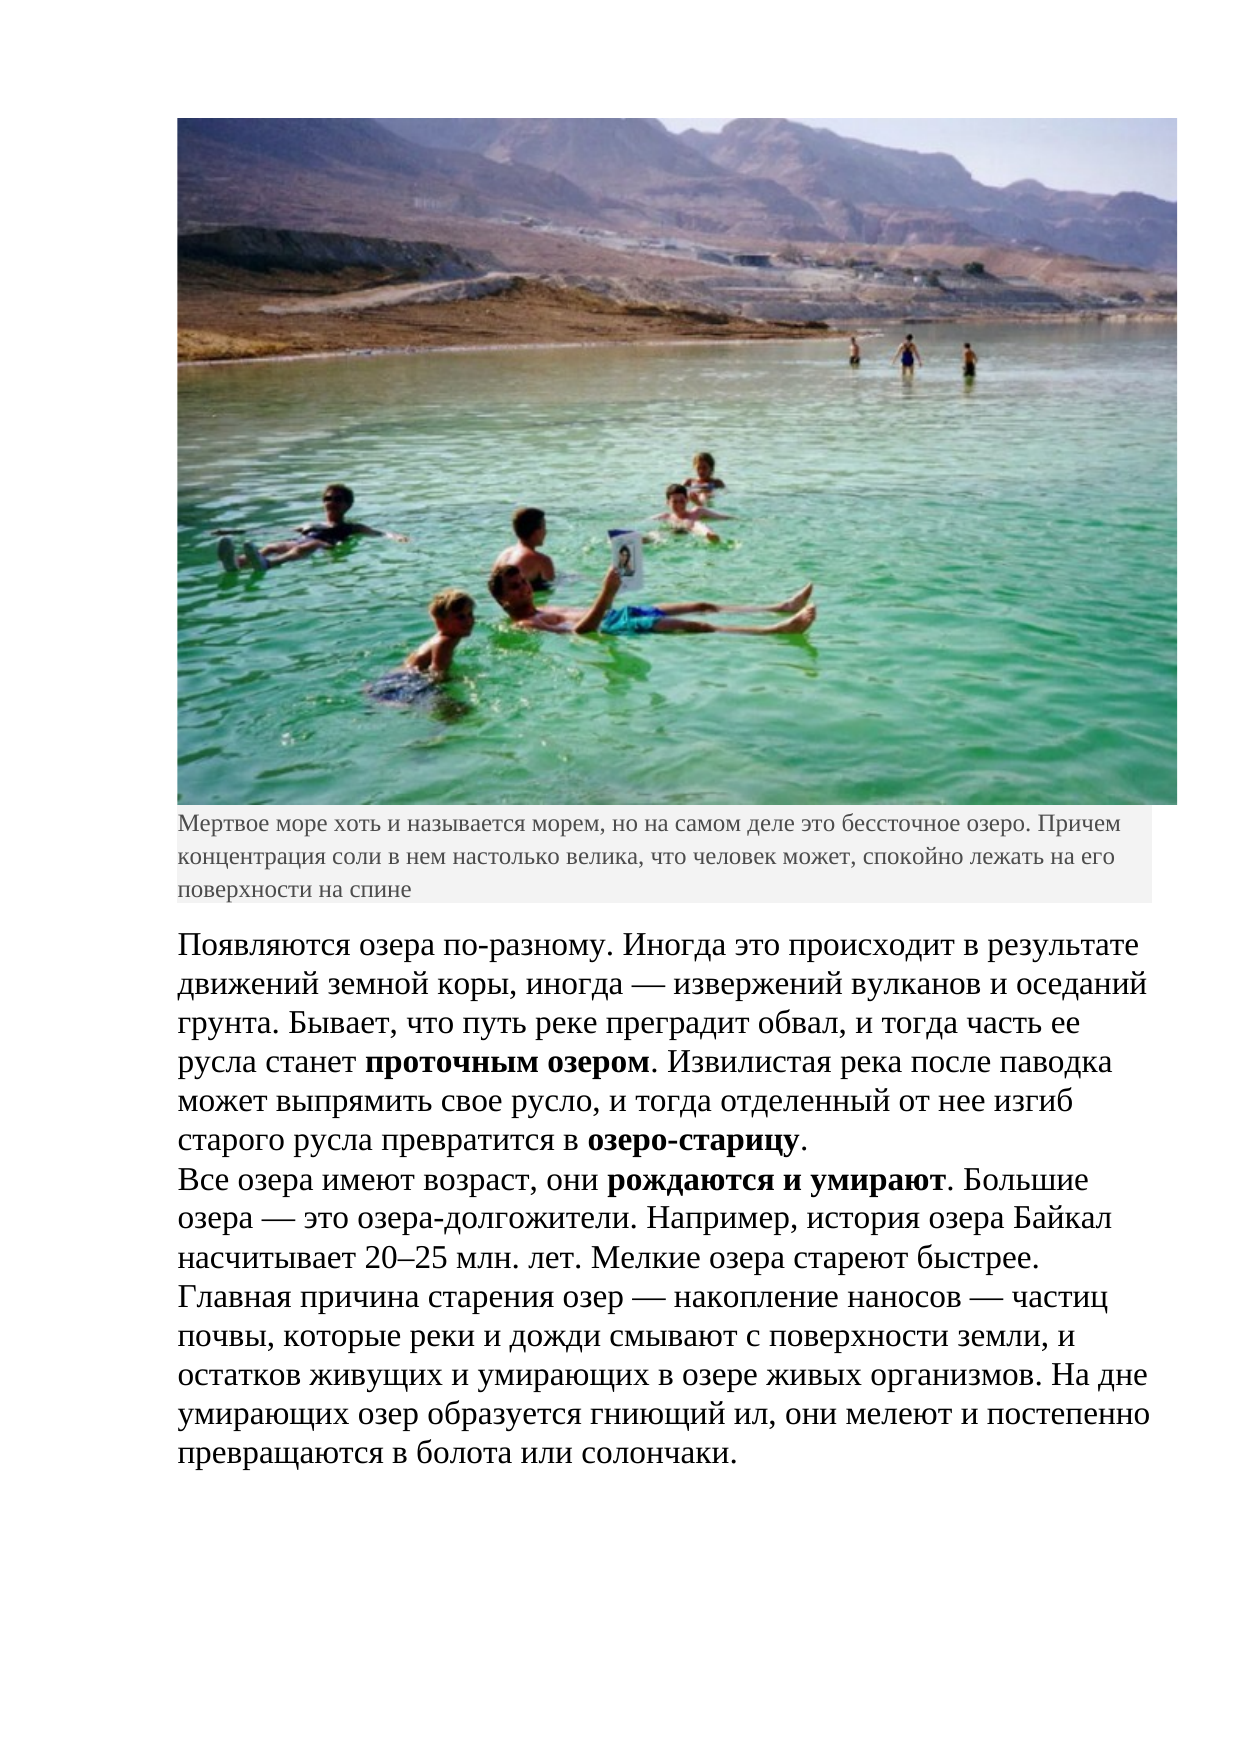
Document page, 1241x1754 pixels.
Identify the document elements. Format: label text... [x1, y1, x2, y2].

picture [177, 118, 1178, 805]
text Все озера имеют возраст, они рождаются и умирают. Большие озера — это озера-долгожители. Например, история озера Байкал насчитывает 20–25 млн. лет. Мелкие озера стареют быстрее. Главная причина старения озер — накопление наносов — частиц почвы, которые реки и дожди смывают с поверхности земли, и остатков живущих и умирающих в озере живых организмов. На дне умирающих озер образуется гниющий ил, они мелеют и постепенно превращаются в болота или солончаки. [177, 1158, 1152, 1471]
text Появляются озера по-разному. Иногда это происходит в результате движений земной коры, иногда — извержений вулканов и оседаний грунта. Бывает, что путь реке преградит обвал, и тогда часть ее русла станет проточным озером. Извилистая река после паводка может выпрямить свое русло, и тогда отделенный от нее изгиб старого русла превратится в озеро-старицу. [177, 924, 1152, 1158]
text Мертвое море хоть и называется морем, но на самом деле это бессточное озеро. Причем концентрация соли в нем настолько велика, что человек может, спокойно лежать на его поверхности на спине [177, 805, 1152, 903]
